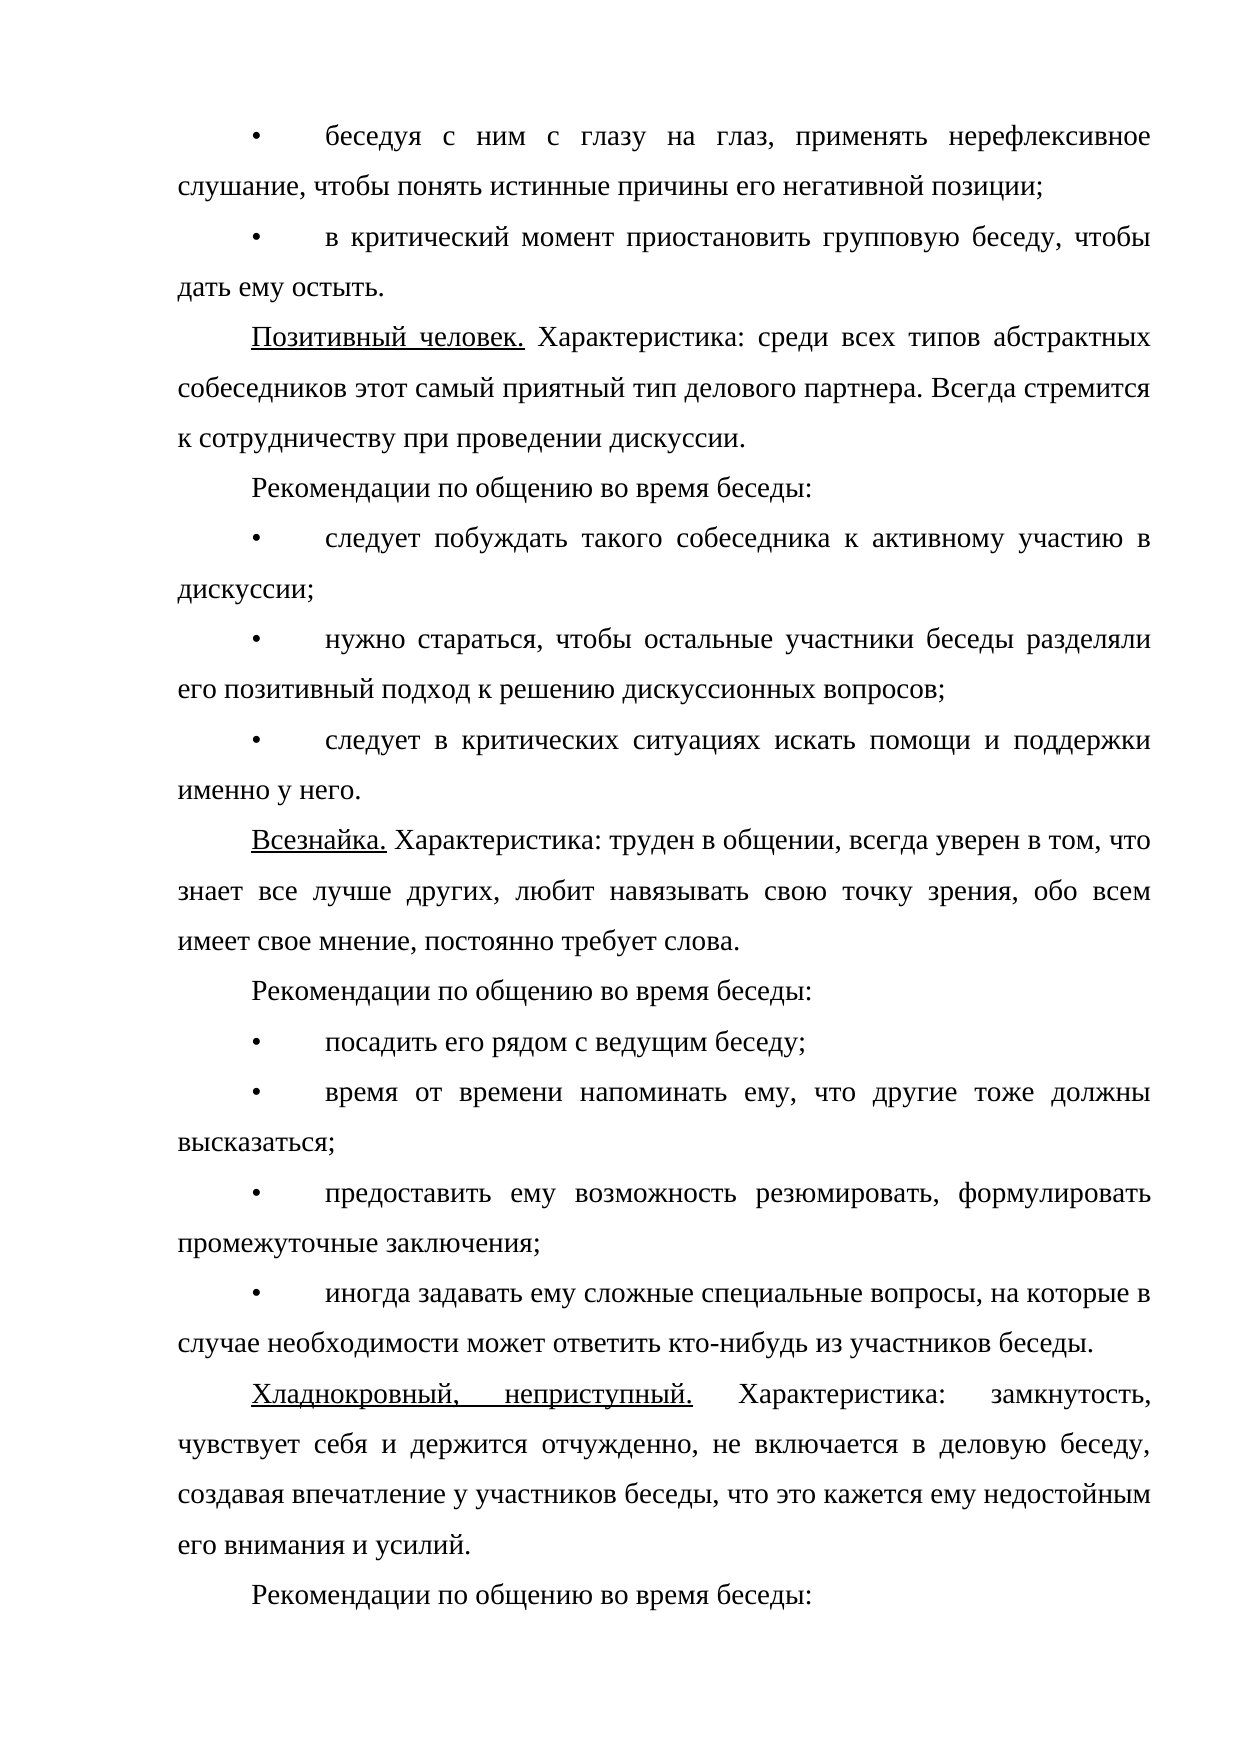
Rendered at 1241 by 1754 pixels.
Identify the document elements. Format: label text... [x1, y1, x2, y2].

list нужно стараться, чтобы остальные участники беседы разделяли его позитивный подход к решению дискуссионных вопросов; [177, 621, 1152, 705]
list предоставить ему возможность резюмировать, формулировать промежуточные заключения; [177, 1175, 1152, 1258]
text Рекомендации по общению во время беседы: [177, 1577, 1152, 1611]
text Позитивный человек. Характеристика: среди всех типов абстрактных собеседников этот самый приятный тип делового партнера. Всегда стремится к сотрудничеству при проведении дискуссии. [177, 319, 1152, 453]
text Рекомендации по общению во время беседы: [177, 470, 1152, 504]
text Всезнайка. Характеристика: труден в общении, всегда уверен в том, что знает все лучше других, любит навязывать свою точку зрения, обо всем имеет свое мнение, постоянно требует слова. [177, 822, 1152, 957]
list следует в критических ситуациях искать помощи и поддержки именно у него. [177, 722, 1152, 806]
list посадить его рядом с ведущим беседу; [177, 1024, 1152, 1057]
list время от времени напоминать ему, что другие тоже должны высказаться; [177, 1074, 1152, 1158]
list в критический момент приостановить групповую беседу, чтобы дать ему остыть. [177, 219, 1152, 303]
list следует побуждать такого собеседника к активному участию в дискуссии; [177, 521, 1152, 604]
list беседуя с ним с глазу на глаз, применять нерефлексивное слушание, чтобы понять истинные причины его негативной позиции; [177, 118, 1152, 202]
text Рекомендации по общению во время беседы: [177, 973, 1152, 1007]
text Хладнокровный, неприступный. Характеристика: замкнутость, чувствует себя и держится отчужденно, не включается в деловую беседу, создавая впечатление у участников беседы, что это кажется ему недостойным его внимания и усилий. [177, 1376, 1152, 1560]
list иногда задавать ему сложные специальные вопросы, на которые в случае необходимости может ответить кто-нибудь из участников беседы. [177, 1275, 1152, 1359]
